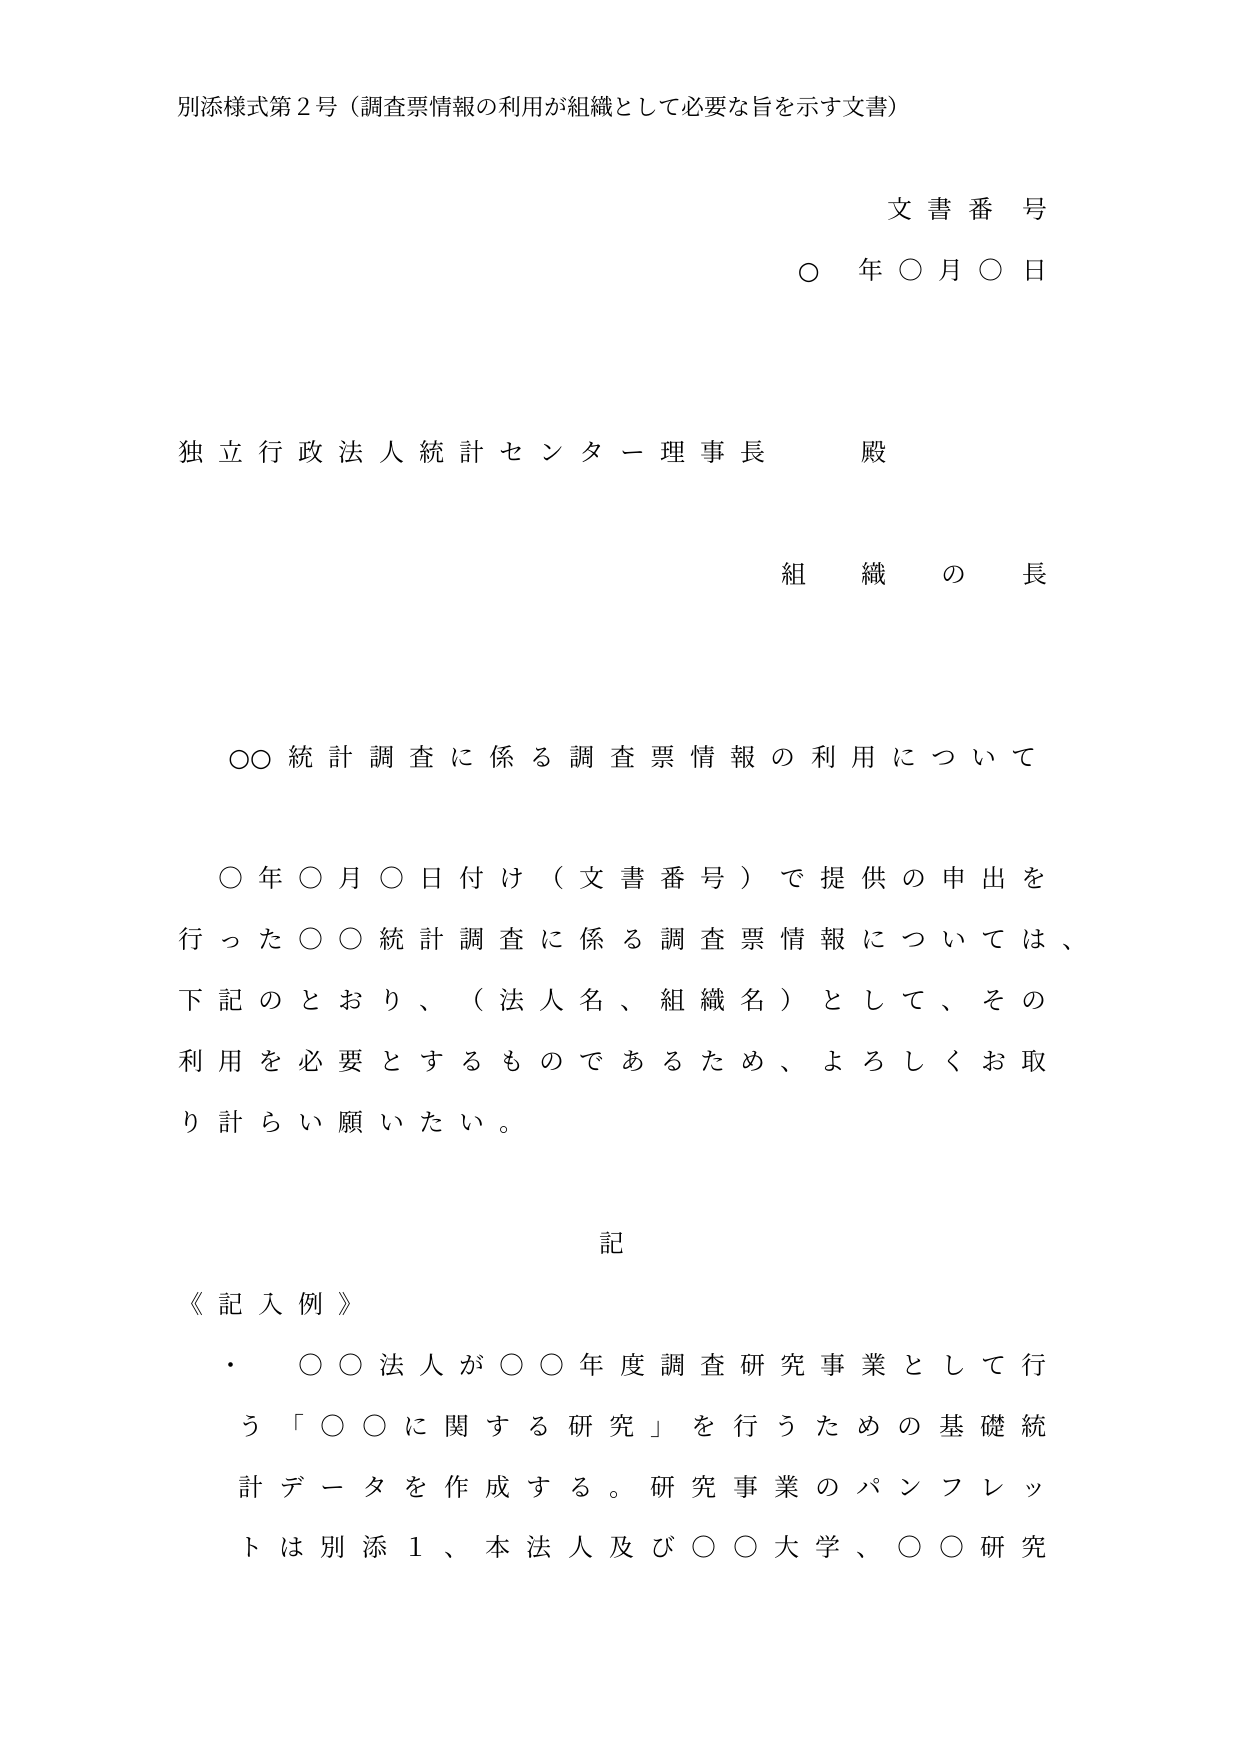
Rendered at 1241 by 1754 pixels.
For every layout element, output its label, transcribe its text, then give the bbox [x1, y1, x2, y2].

text ○○統計調査に係る調査票情報の利用について [178, 725, 1062, 786]
text 記 [178, 1212, 1061, 1272]
text ○年○月○日 [178, 238, 1062, 299]
text ○年○月○日付け（文書番号）で提供の申出を行った○○統計調査に係る調査票情報については、下記のとおり、（法人名、組織名）として、その利用を必要とするものであるため、よろしくお取り計らい願いたい。 [178, 847, 1062, 1151]
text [201, 1333, 1062, 1577]
text 文書番号 [178, 177, 1062, 238]
text 組 織 の 長 [178, 542, 1062, 603]
text 《記入例》 [178, 1272, 972, 1333]
text 独立行政法人統計センター理事長 殿 [178, 421, 1062, 482]
